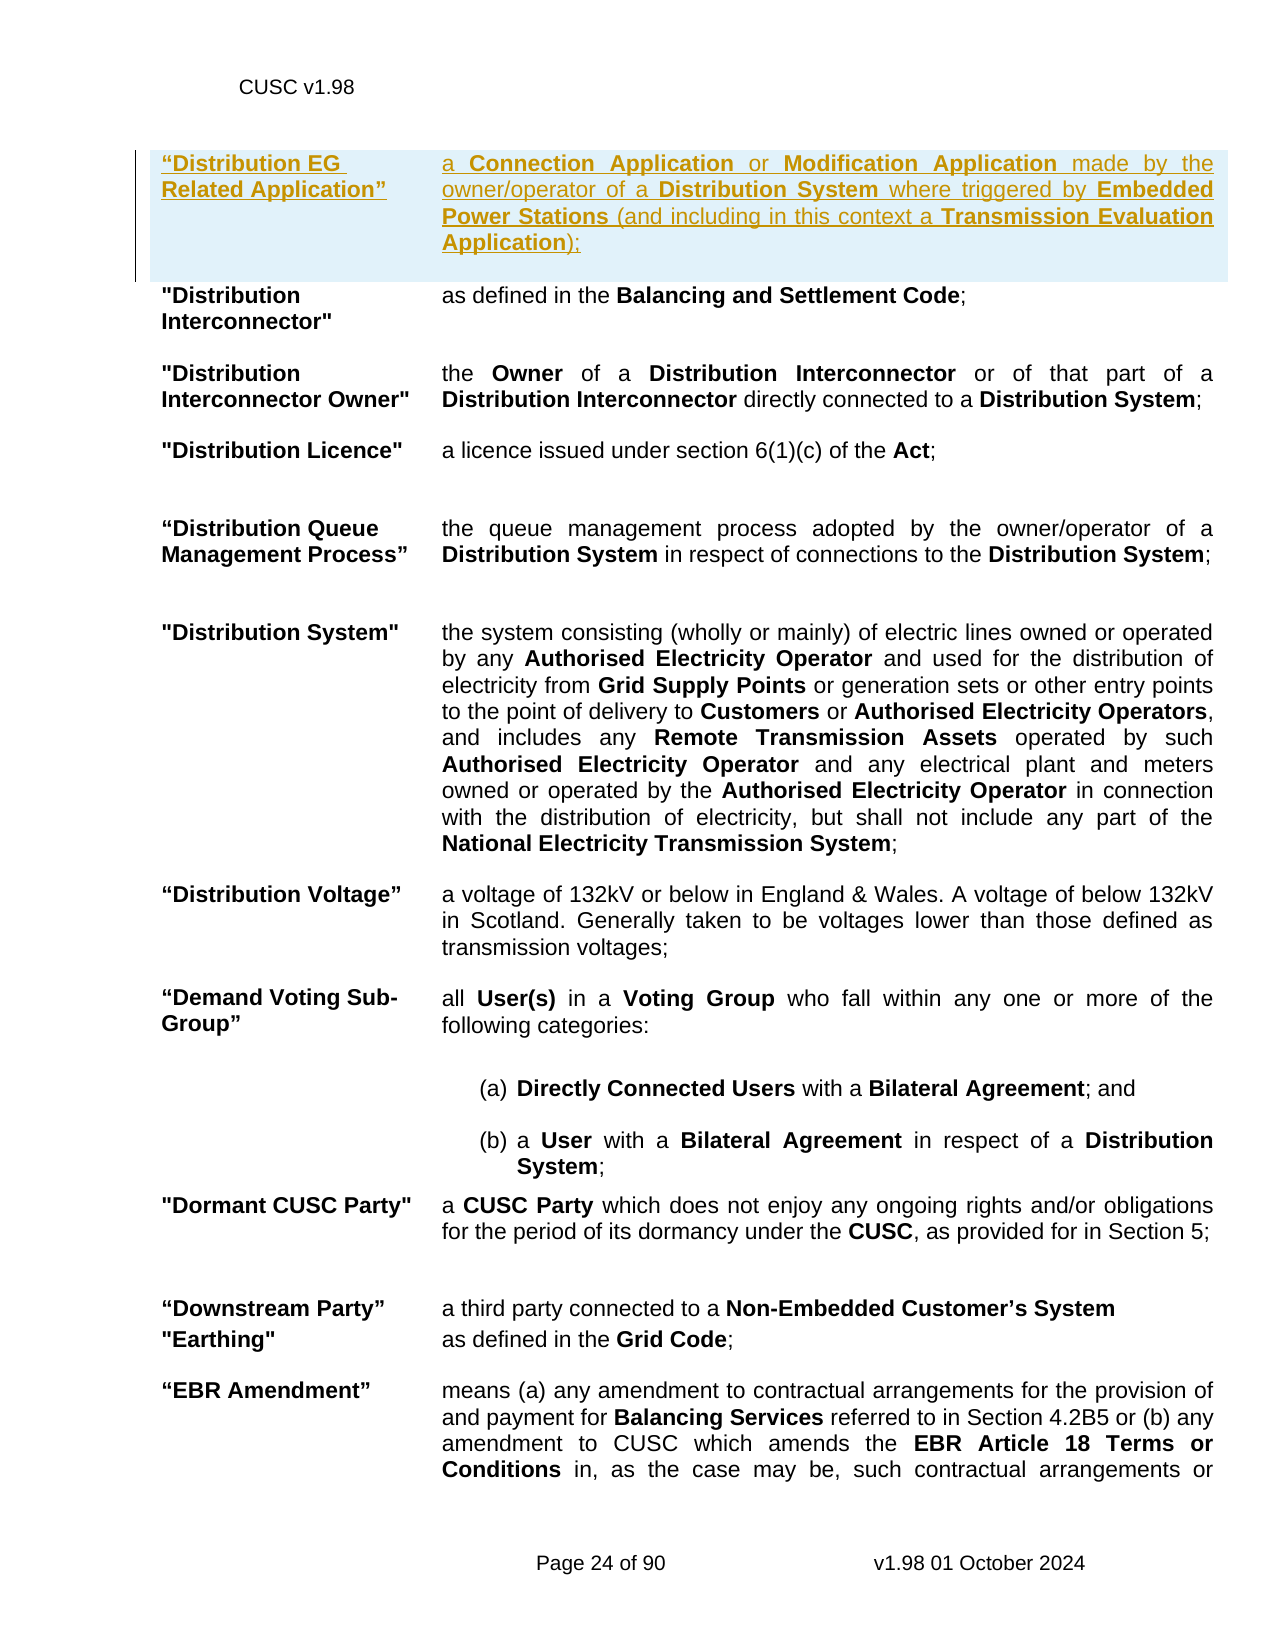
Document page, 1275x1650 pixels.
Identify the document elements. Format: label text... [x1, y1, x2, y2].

table_cell “EBR Amendment” [150, 1377, 431, 1483]
table_cell "Distribution Interconnector Owner" [150, 360, 431, 437]
table_cell the Owner of a Distribution Interconnector or of that part of a Distribution Interconnector directly connected to a Distribution System; [431, 360, 1225, 437]
table_cell “Distribution Queue Management Process” [150, 515, 431, 619]
table_cell a voltage of 132kV or below in England & Wales. A voltage of below 132kV in Scotland. Generally taken to be voltages lower than those defined as transmission voltages; all User(s) in a Voting Group who fall within any one or more of the following categories: Directly Connected Users with a Bilateral Agreement; and a User with a Bilateral Agreement in respect of a Distribution System; [431, 881, 1225, 1192]
table_cell a licence issued under section 6(1)(c) of the Act; [431, 437, 1225, 515]
table_cell as defined in the Balancing and Settlement Code; [431, 282, 1225, 359]
table_cell “Downstream Party” [150, 1295, 431, 1326]
table_cell "Distribution Interconnector" [150, 282, 431, 359]
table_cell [431, 1377, 1225, 1483]
table_cell the queue management process adopted by the owner/operator of a Distribution System in respect of connections to the Distribution System; [431, 515, 1225, 619]
table_cell "Distribution System" [150, 619, 431, 881]
table_cell "Earthing" [150, 1326, 431, 1377]
table_cell "Dormant CUSC Party" [150, 1192, 431, 1295]
table_cell "Distribution Licence" [150, 437, 431, 515]
table_cell “Distribution Voltage” “Demand Voting Sub- Group” [150, 881, 431, 1192]
table_cell a CUSC Party which does not enjoy any ongoing rights and/or obligations for the period of its dormancy under the CUSC, as provided for in Section 5; [431, 1192, 1225, 1295]
table_cell as defined in the Grid Code; [431, 1326, 1225, 1377]
table_cell the system consisting (wholly or mainly) of electric lines owned or operated by any Authorised Electricity Operator and used for the distribution of electricity from Grid Supply Points or generation sets or other entry points to the point of delivery to Customers or Authorised Electricity Operators, and includes any Remote Transmission Assets operated by such Authorised Electricity Operator and any electrical plant and meters owned or operated by the Authorised Electricity Operator in connection with the distribution of electricity, but shall not include any part of the National Electricity Transmission System; [431, 619, 1225, 881]
table_cell a third party connected to a Non-Embedded Customer’s System [431, 1295, 1225, 1326]
